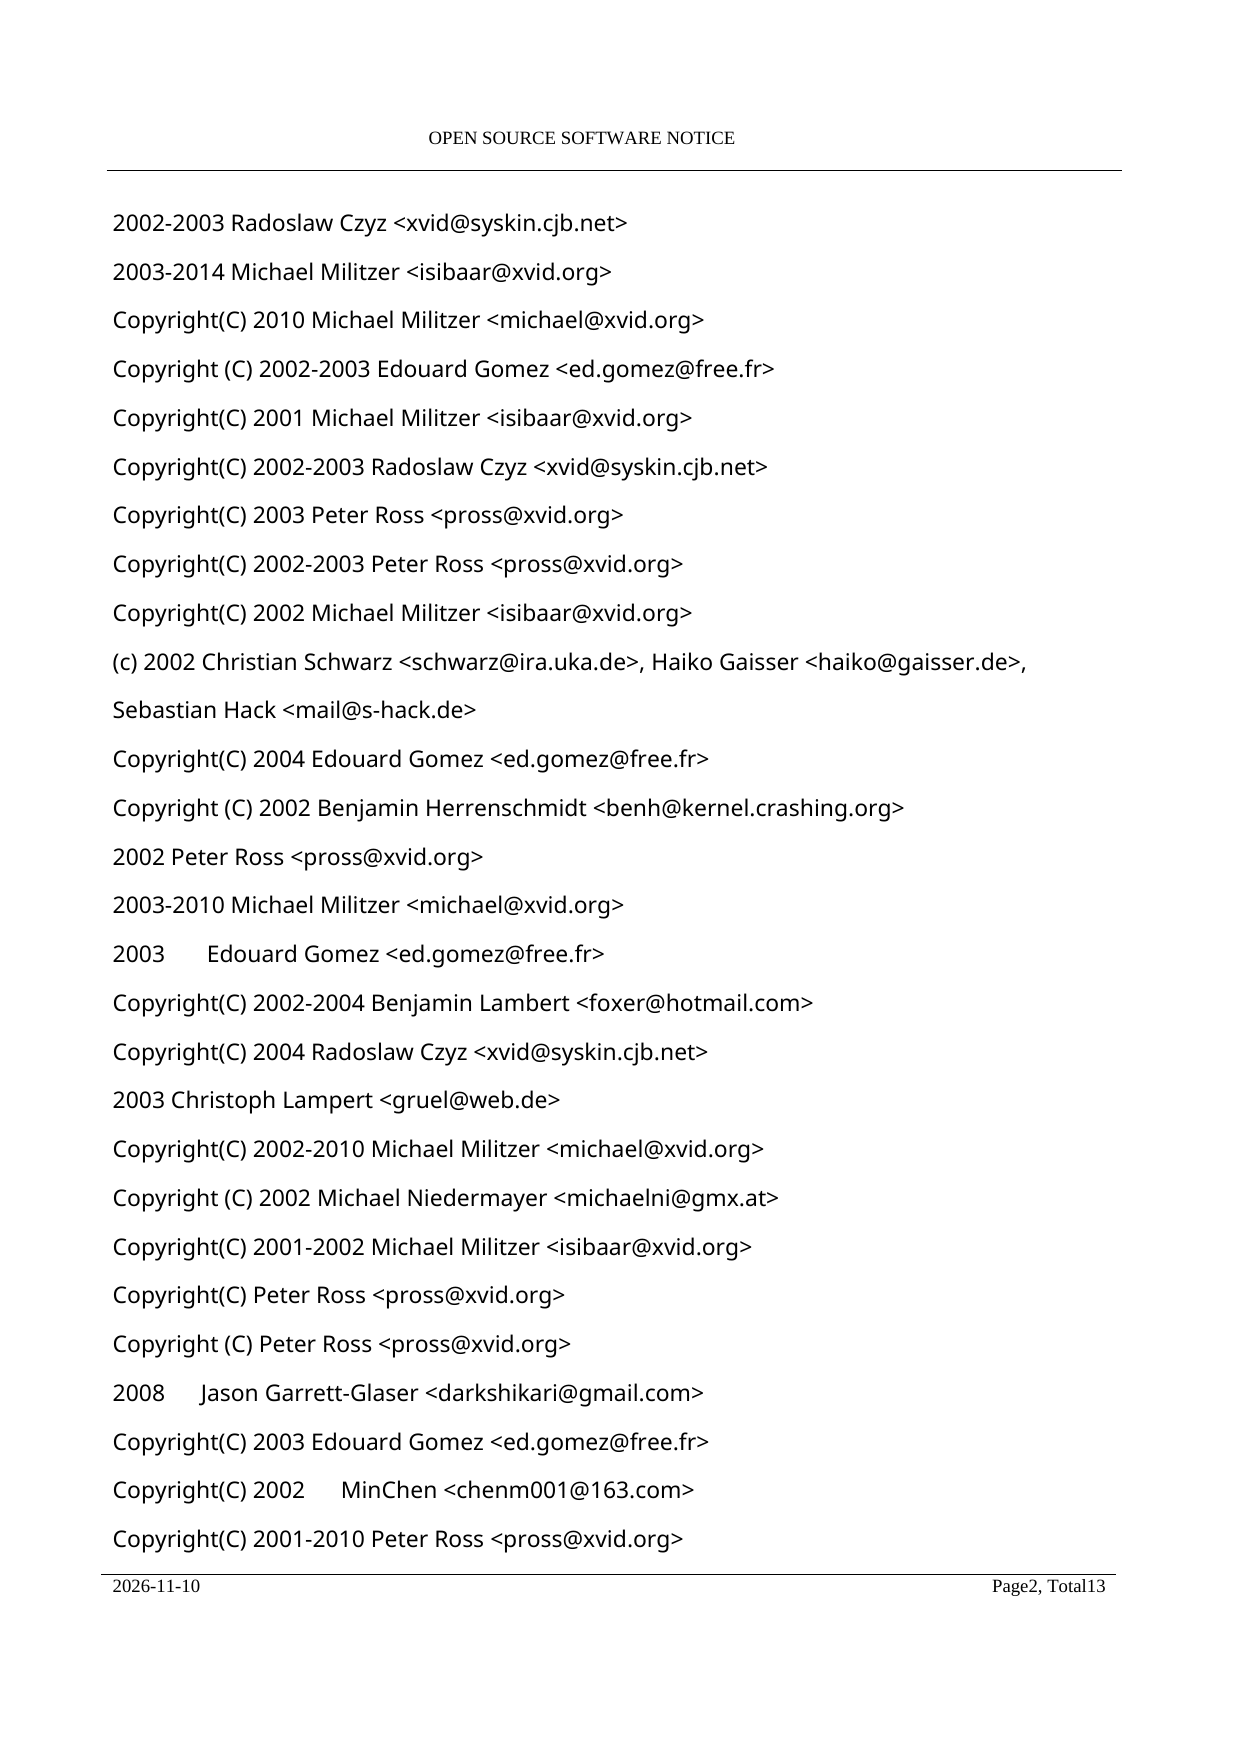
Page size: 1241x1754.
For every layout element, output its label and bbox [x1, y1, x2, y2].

text [112, 206, 1128, 1555]
